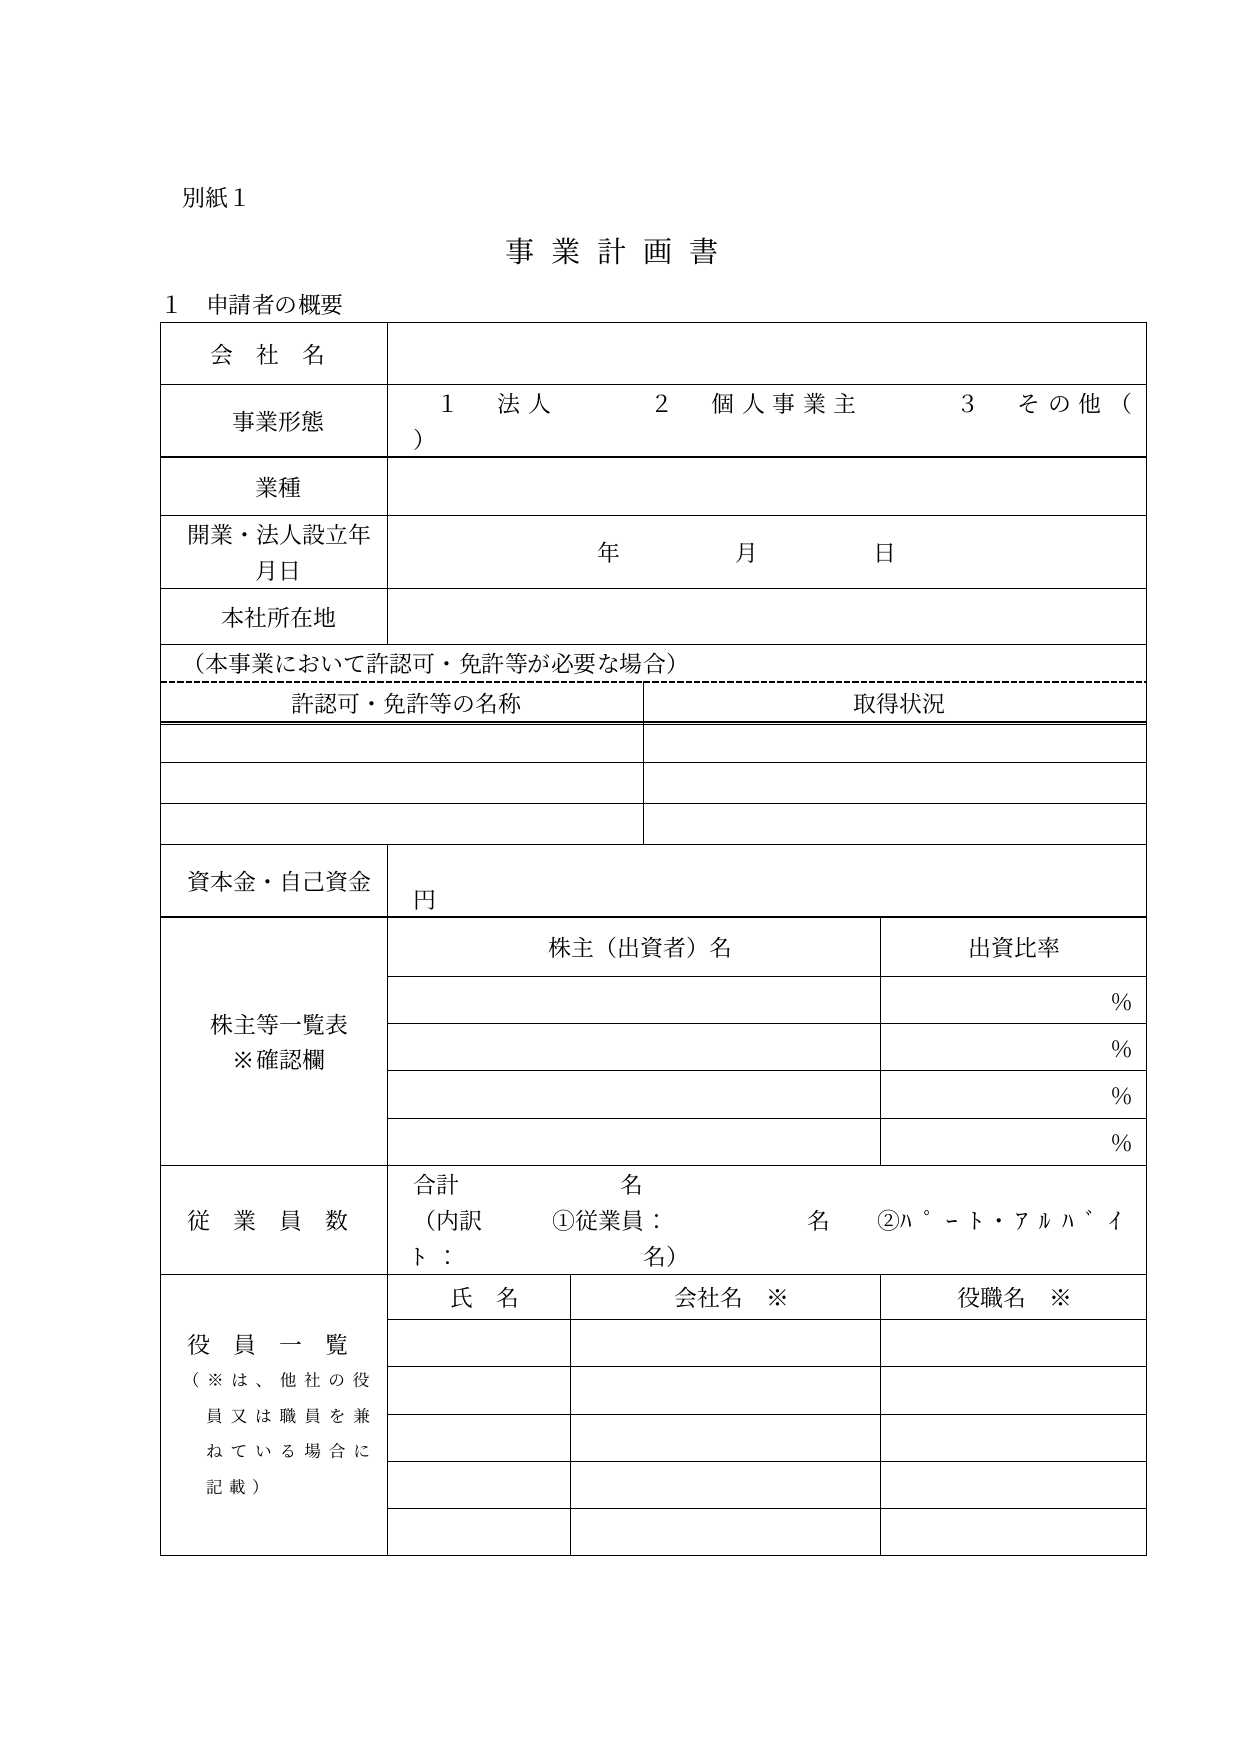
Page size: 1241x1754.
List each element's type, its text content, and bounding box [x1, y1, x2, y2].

table_cell [571, 1320, 880, 1366]
table_cell [571, 1509, 880, 1555]
table_cell [388, 977, 880, 1023]
table_cell 年 月 日 [388, 516, 1146, 588]
table_cell 許認可・免許等の名称 [161, 681, 643, 721]
table_cell [571, 1415, 880, 1461]
table_cell 本社所在地 [161, 589, 387, 644]
table_cell ％ [881, 1071, 1146, 1118]
table_cell 出資比率 [881, 918, 1146, 976]
table_cell [644, 725, 1146, 762]
table_cell 合計 名 （内訳 ①従業員： 名 ②ﾊﾟｰﾄ･ｱﾙﾊﾞｲﾄ： 名） [388, 1166, 1146, 1273]
table_cell [388, 1071, 880, 1118]
text 別紙１ [145, 178, 1081, 214]
table_cell 株主（出資者）名 [388, 918, 880, 976]
table_cell [881, 1415, 1146, 1461]
table_cell ％ [881, 1119, 1146, 1165]
table_cell 従業員数 [161, 1166, 387, 1273]
table_cell [881, 1320, 1146, 1366]
table_cell 開業・法人設立年月日 [161, 516, 387, 588]
table_cell 役員一覧 （※は、他社の役員又は職員を兼ねている場合に記載） [161, 1275, 387, 1555]
table_cell 資本金・自己資金 [161, 845, 387, 916]
table_cell 円 [388, 845, 1146, 916]
table_cell 役職名 ※ [881, 1275, 1146, 1319]
table_cell ％ [881, 1024, 1146, 1070]
table_cell [388, 1367, 570, 1413]
table_cell [388, 1462, 570, 1508]
table_header 会社名 [161, 323, 387, 384]
table_cell 取得状況 [644, 681, 1146, 721]
table_cell [388, 1415, 570, 1461]
table_cell [161, 804, 643, 844]
table_cell [388, 458, 1146, 515]
table_cell 会社名 ※ [571, 1275, 880, 1319]
table_cell [571, 1367, 880, 1413]
table_cell [881, 1462, 1146, 1508]
table_cell [388, 1119, 880, 1165]
table_cell [388, 1024, 880, 1070]
table_header [388, 323, 1146, 384]
table_cell [571, 1462, 880, 1508]
table_cell [644, 763, 1146, 803]
table_cell [388, 589, 1146, 644]
table_cell １ 法人 ２ 個人事業主 ３ その他（ ） [388, 385, 1146, 456]
table_cell [388, 1509, 570, 1555]
table_cell 業種 [161, 458, 387, 515]
table_cell ％ [881, 977, 1146, 1023]
table_cell [881, 1367, 1146, 1413]
text １ 申請者の概要 [160, 286, 1081, 322]
table_cell （本事業において許認可・免許等が必要な場合） [161, 645, 1146, 681]
text 事業計画書 [145, 214, 1081, 286]
table_cell [388, 1320, 570, 1366]
table_cell 氏 名 [388, 1275, 570, 1319]
table_cell 事業形態 [161, 385, 387, 456]
table_cell [161, 763, 643, 803]
table_cell [161, 725, 643, 762]
table_cell 株主等一覧表 ※確認欄 [161, 918, 387, 1165]
table_cell [644, 804, 1146, 844]
table_cell [881, 1509, 1146, 1555]
